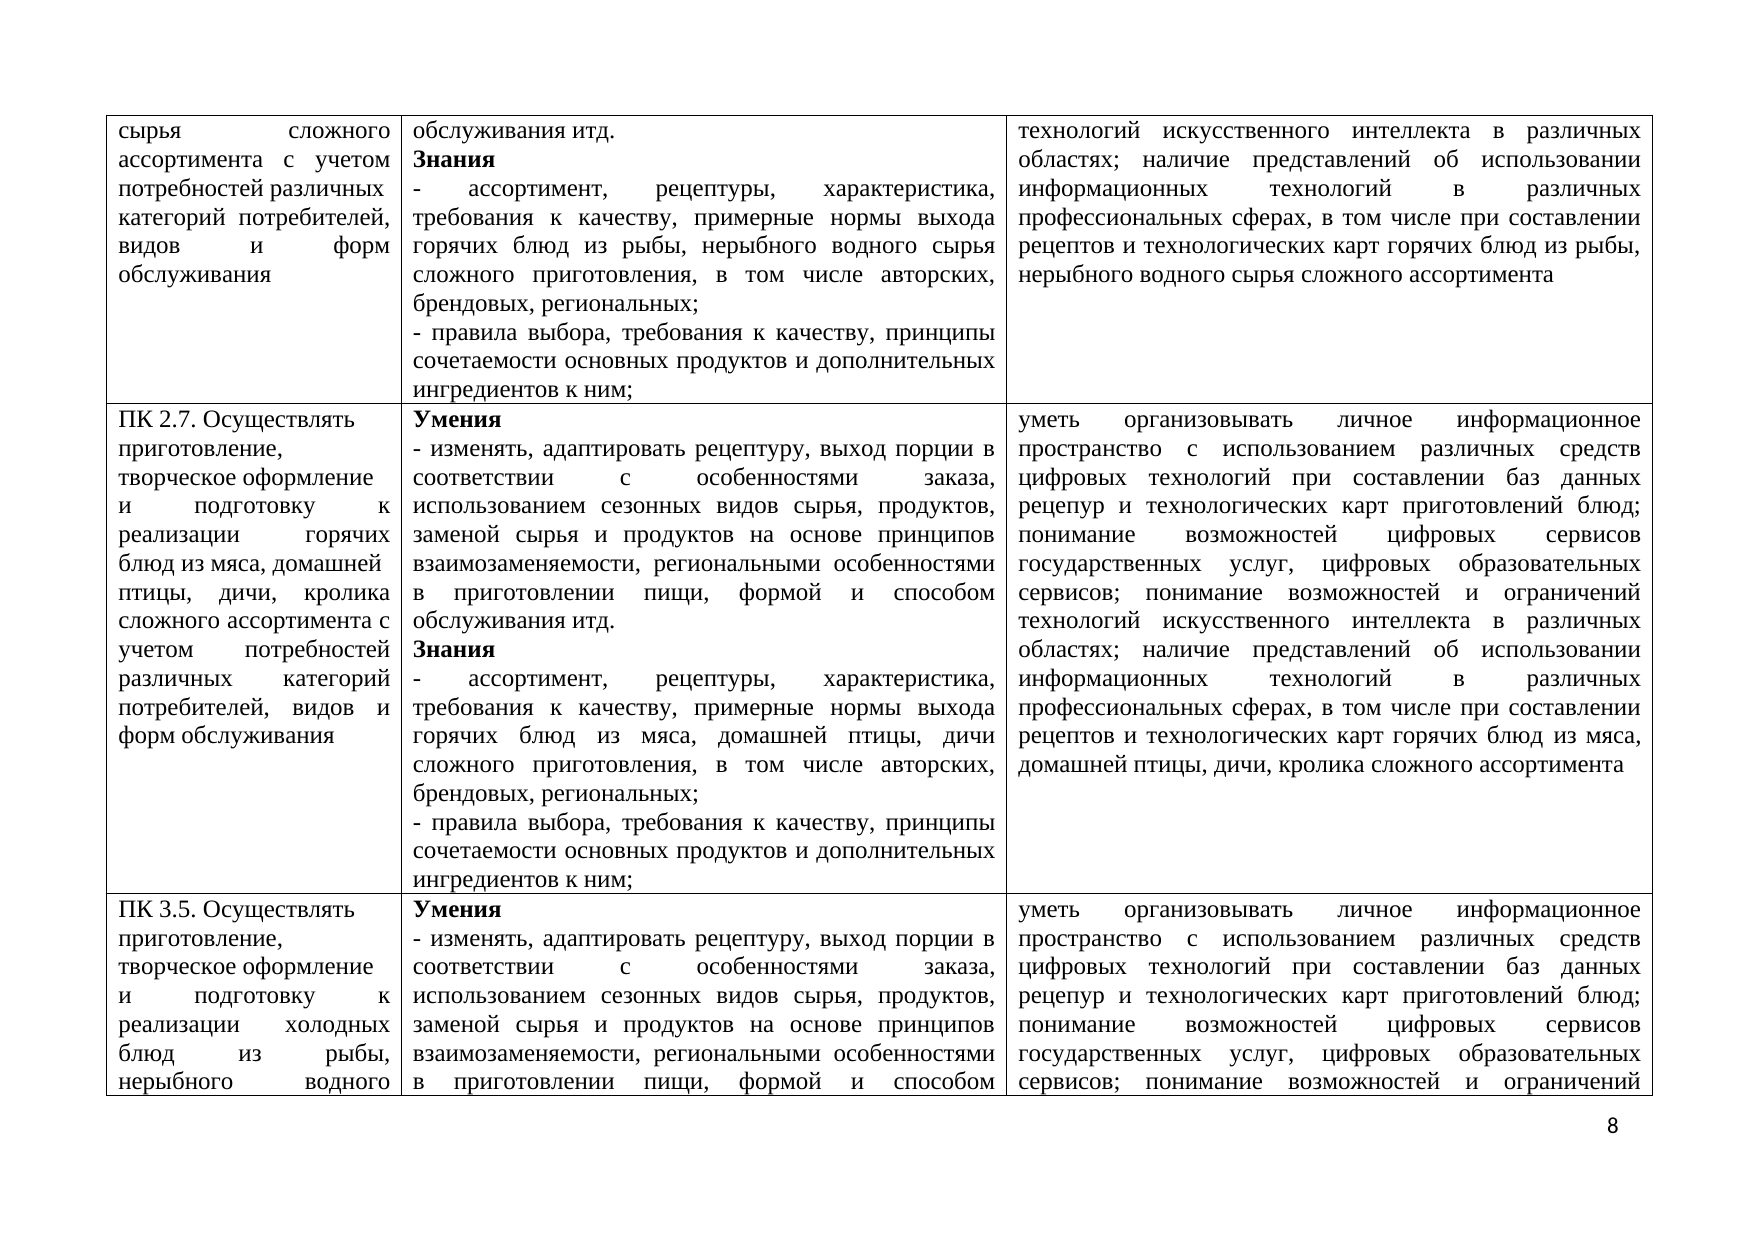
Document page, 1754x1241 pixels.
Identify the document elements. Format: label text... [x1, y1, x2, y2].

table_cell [402, 894, 1006, 1095]
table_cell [107, 116, 401, 403]
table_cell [402, 116, 1006, 403]
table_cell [107, 894, 401, 1095]
table_cell Умения - изменять, адаптировать рецептуру, выход порции в соответствии с особенностями заказа, использованием сезонных видов сырья, продуктов, заменой сырья и продуктов на основе принципов взаимозаменяемости, региональными особенностями в приготовлении пищи, формой и способом обслуживания итд. Знания - ассортимент, рецептуры, характеристика, требования к качеству, примерные нормы выхода горячих блюд из мяса, домашней птицы, дичи сложного приготовления, в том числе авторских, брендовых, региональных; - правила выбора, требования к качеству, принципы сочетаемости основных продуктов и дополнительных ингредиентов к ним; [402, 404, 1006, 893]
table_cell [1007, 894, 1652, 1095]
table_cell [1007, 116, 1652, 403]
table_cell уметь организовывать личное информационное пространство с использованием различных средств цифровых технологий при составлении баз данных рецепур и технологических карт приготовлений блюд; понимание возможностей цифровых сервисов государственных услуг, цифровых образовательных сервисов; понимание возможностей и ограничений технологий искусственного интеллекта в различных областях; наличие представлений об использовании информационных технологий в различных профессиональных сферах, в том числе при составлении рецептов и технологических карт горячих блюд из мяса, домашней птицы, дичи, кролика сложного ассортимента [1007, 404, 1652, 893]
table_cell ПК 2.7. Осуществлять приготовление, творческое оформление и подготовку к реализации горячих блюд из мяса, домашней птицы, дичи, кролика сложного ассортимента с учетом потребностей различных категорий потребителей, видов и форм обслуживания [107, 404, 401, 893]
